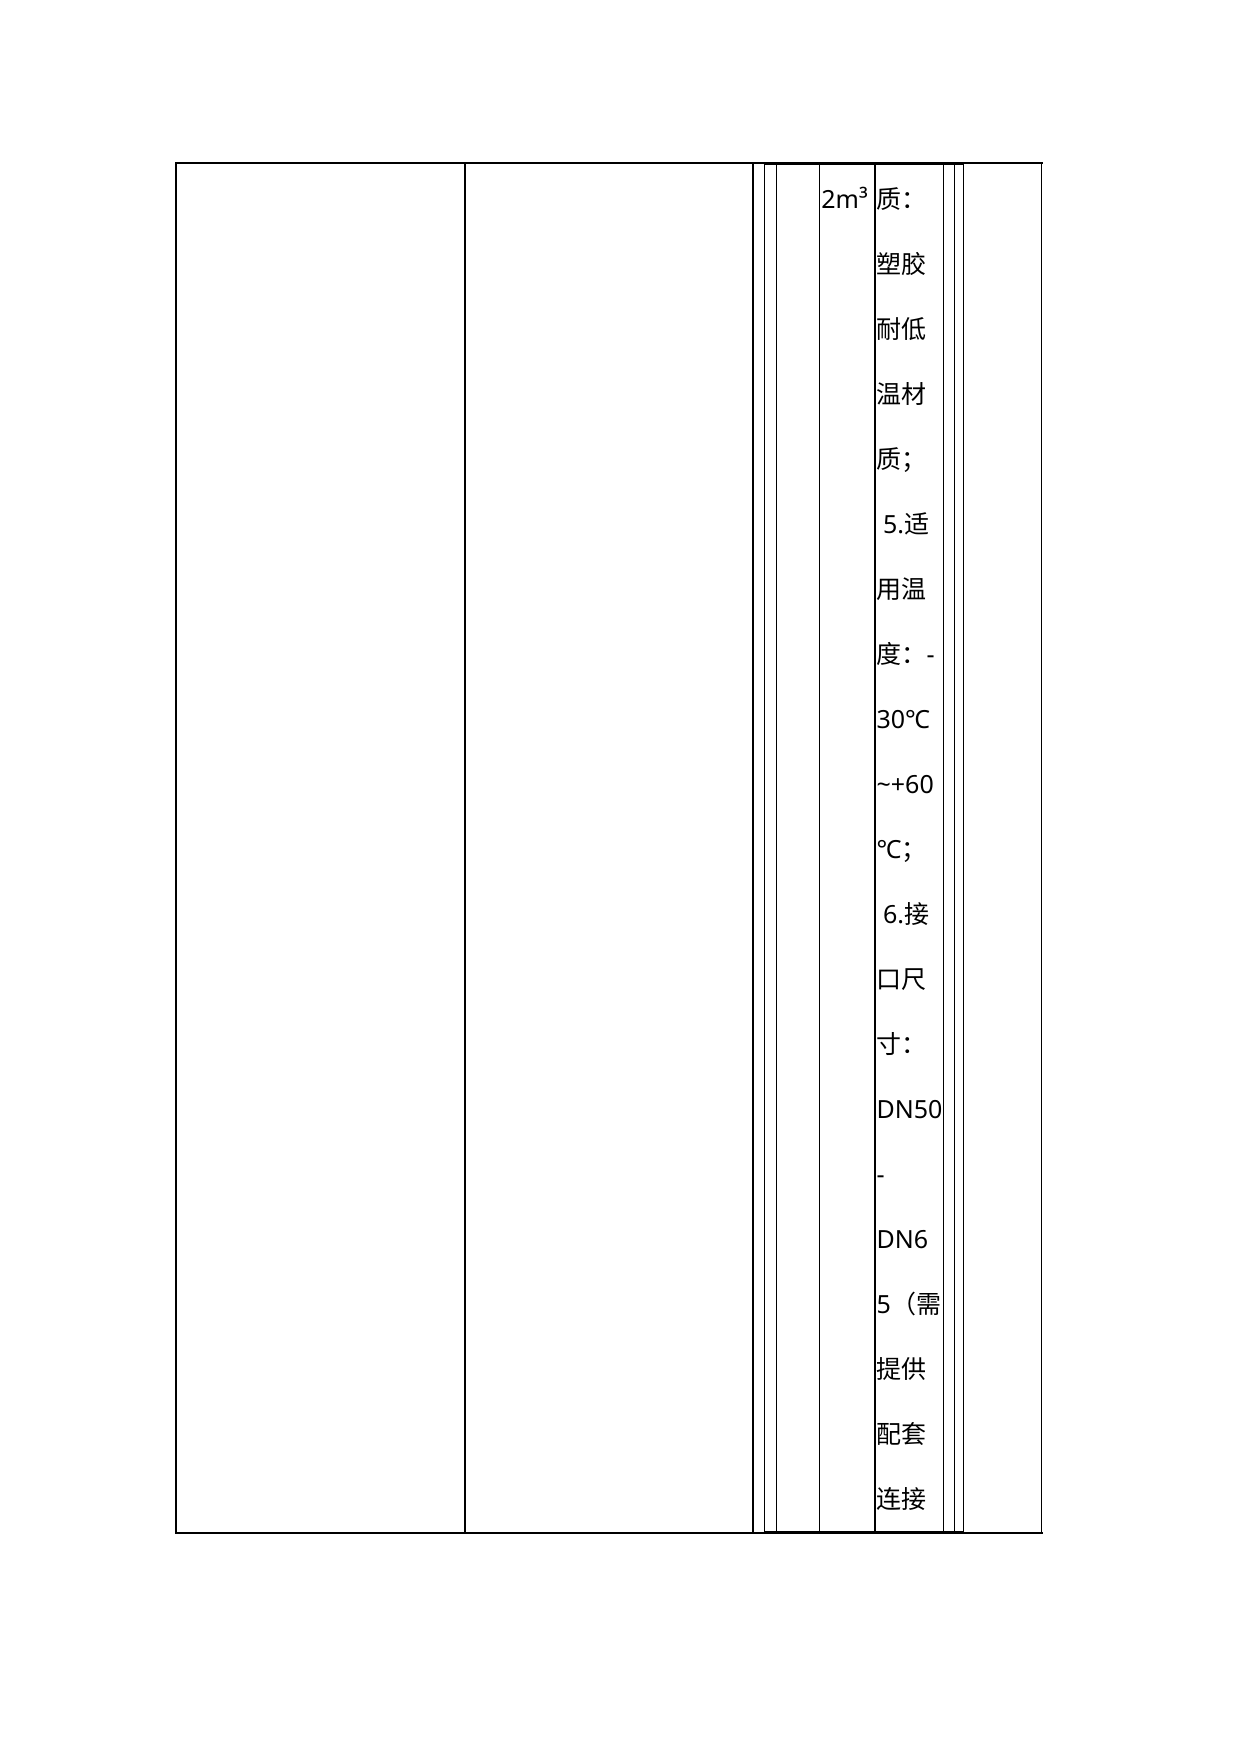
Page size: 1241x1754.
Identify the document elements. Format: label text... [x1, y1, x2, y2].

table_cell [964, 164, 1041, 1532]
table_cell [466, 164, 752, 1532]
table_cell [955, 165, 963, 1531]
table_cell 1 [177, 164, 464, 1532]
table_cell [777, 165, 819, 1531]
table_cell [876, 165, 943, 1531]
table_cell [754, 164, 764, 1532]
table_cell [820, 165, 874, 1531]
table_cell [765, 165, 776, 1531]
table_cell [944, 165, 954, 1531]
